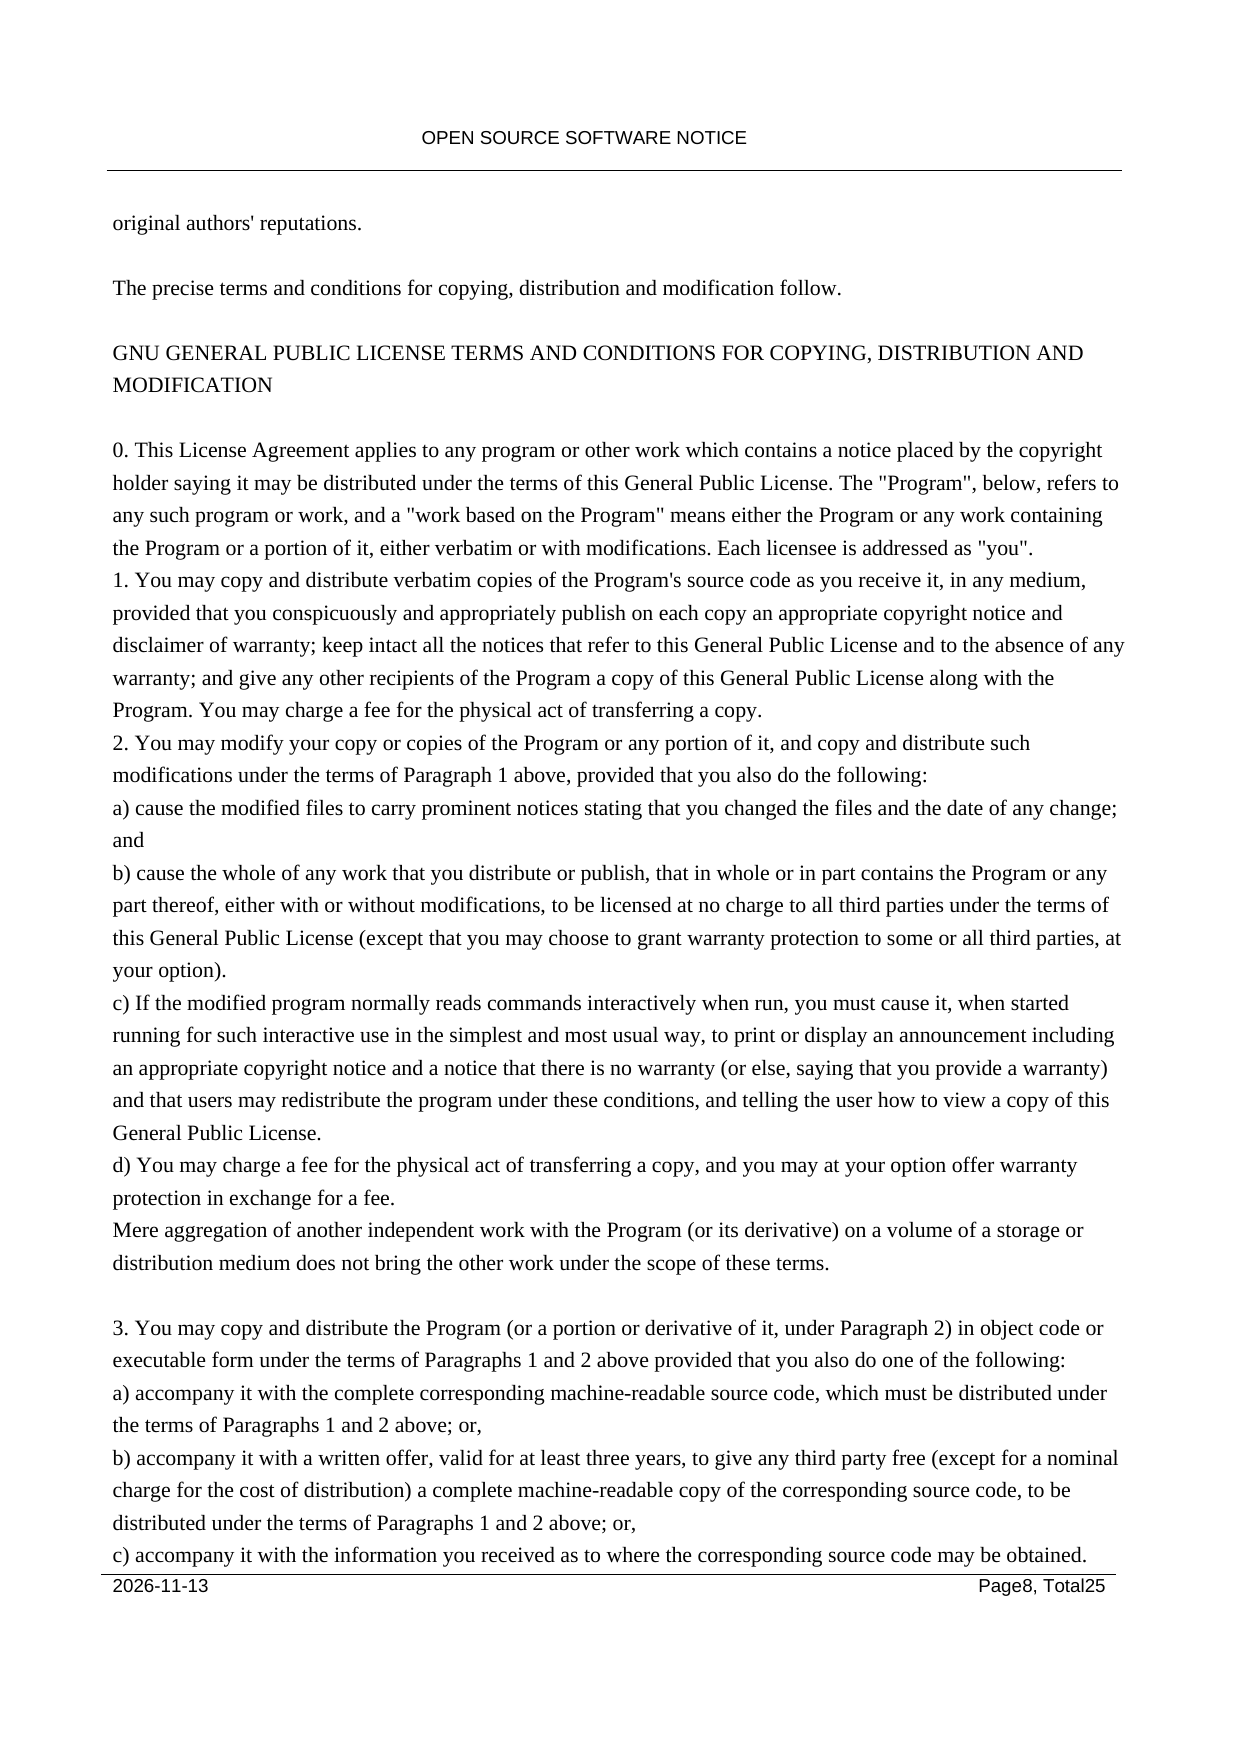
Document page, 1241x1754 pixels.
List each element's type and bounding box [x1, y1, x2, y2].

text [112, 206, 1128, 1571]
